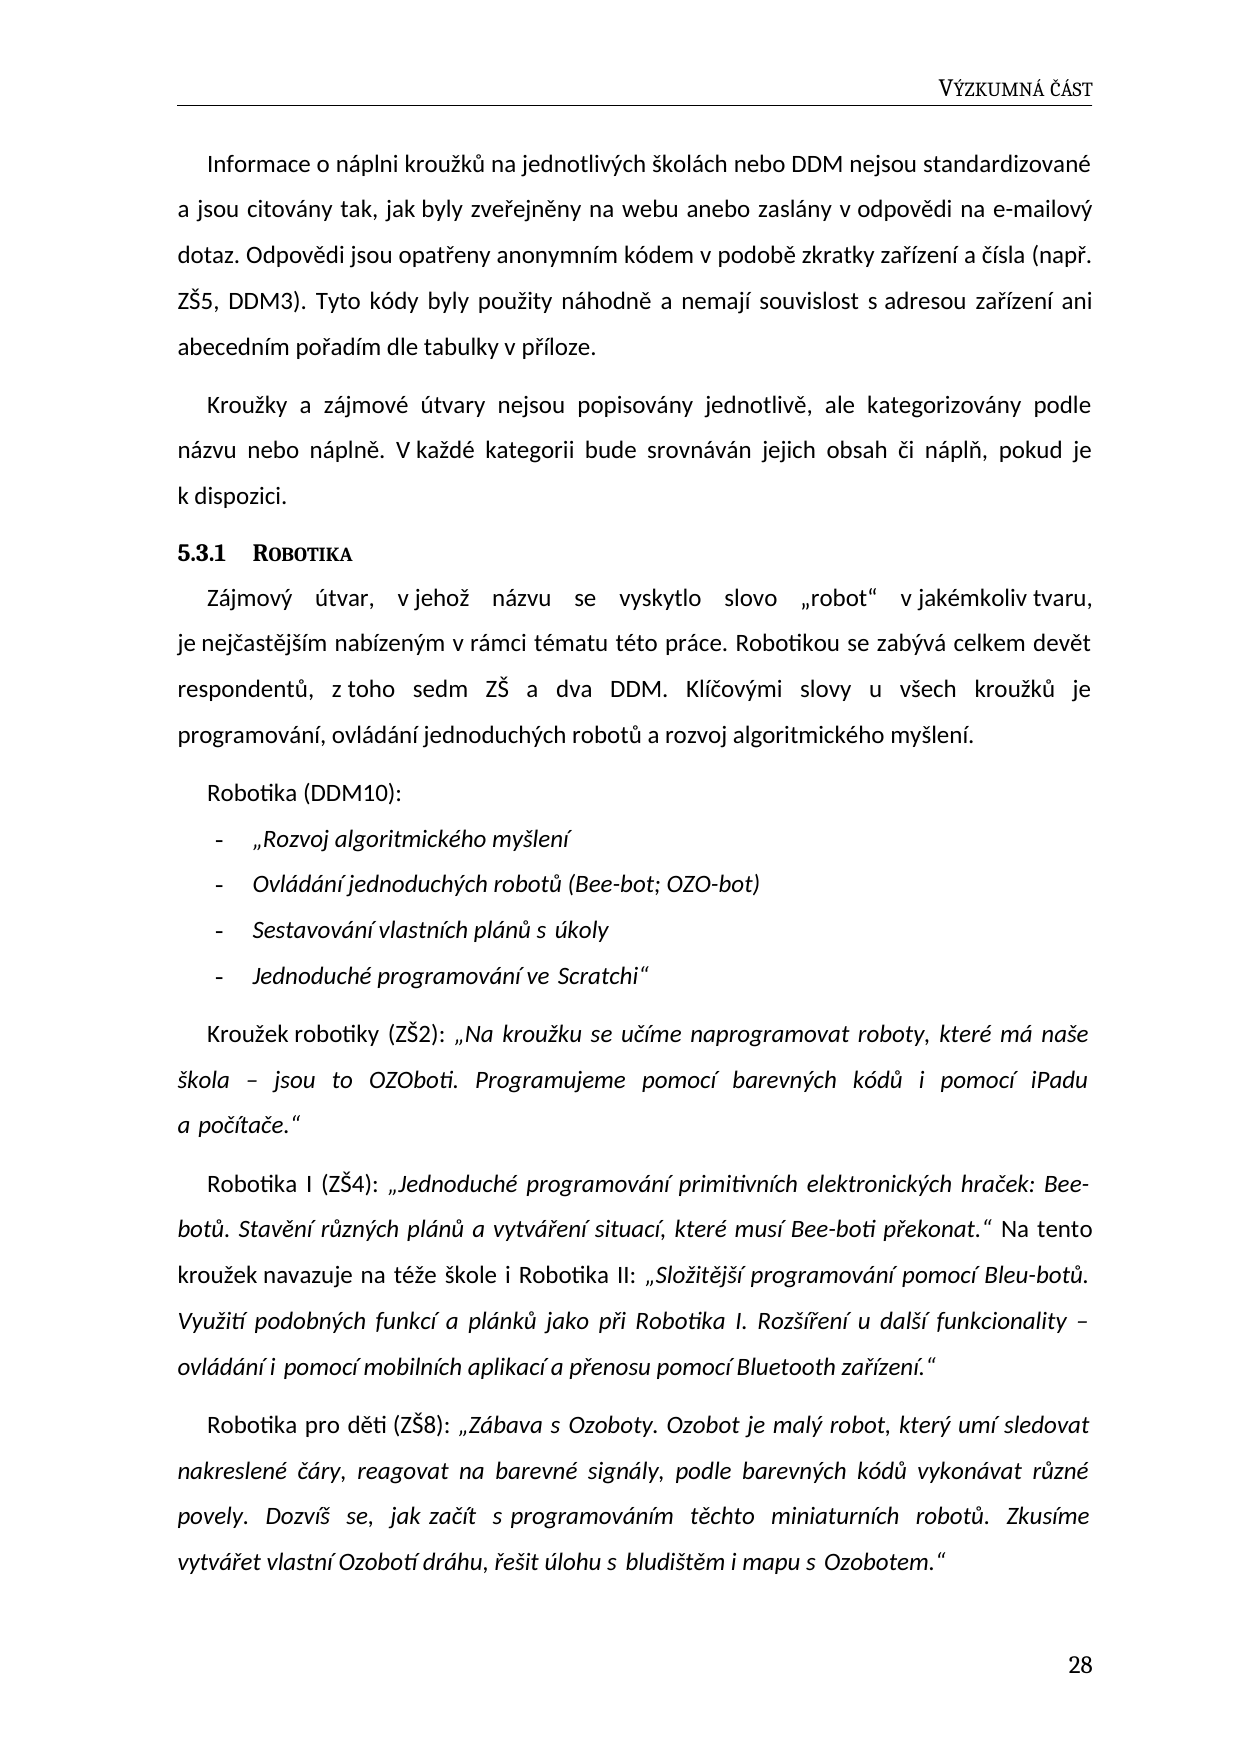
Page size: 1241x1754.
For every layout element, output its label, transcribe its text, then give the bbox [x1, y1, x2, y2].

text Zájmový útvar, v jehož názvu se vyskytlo slovo „robot“ v jakémkoliv tvaru, je nejčastějším nabízeným v rámci tématu této práce. Robotikou se zabývá celkem devět respondentů, z toho sedm ZŠ a dva DDM. Klíčovými slovy u všech kroužků je programování, ovládání jednoduchých robotů a rozvoj algoritmického myšlení. [177, 582, 1092, 749]
text Informace o náplni kroužků na jednotlivých školách nebo DDM nejsou standardizované a jsou citovány tak, jak byly zveřejněny na webu anebo zaslány v odpovědi na e-mailový dotaz. Odpovědi jsou opatřeny anonymním kódem v podobě zkratky zařízení a čísla (např. ZŠ5, DDM3). Tyto kódy byly použity náhodně a nemají souvislost s adresou zařízení ani abecedním pořadím dle tabulky v příloze. [177, 148, 1092, 361]
text Robotika (DDM10): [177, 777, 1092, 808]
text Robotika pro děti (ZŠ8): „Zábava s Ozoboty. Ozobot je malý robot, který umí sledovat nakreslené čáry, reagovat na barevné signály, podle barevných kódů vykonávat různé povely. Dozvíš se, jak začít s programováním těchto miniaturních robotů. Zkusíme vytvářet vlastní Ozobotí dráhu, řešit úlohu s bludištěm i mapu s Ozobotem.“ [177, 1409, 1092, 1577]
subtitle Robotika [177, 538, 1092, 567]
list Sestavování vlastních plánů s úkoly [215, 914, 1092, 945]
text Robotika I (ZŠ4): „Jednoduché programování primitivních elektronických hraček: Bee-botů. Stavění různých plánů a vytváření situací, které musí Bee-boti překonat.“ Na tento kroužek navazuje na téže škole i Robotika II: „Složitější programování pomocí Bleu-botů. Využití podobných funkcí a plánků jako při Robotika I. Rozšíření u další funkcionality – ovládání i pomocí mobilních aplikací a přenosu pomocí Bluetooth zařízení.“ [177, 1168, 1092, 1381]
list Ovládání jednoduchých robotů (Bee-bot; OZO-bot) [215, 868, 1092, 899]
text Kroužek robotiky (ZŠ2): „Na kroužku se učíme naprogramovat roboty, které má naše škola – jsou to OZOboti. Programujeme pomocí barevných kódů i pomocí iPadu a počítače.“ [177, 1018, 1092, 1140]
list Jednoduché programování ve Scratchi“ [215, 960, 1092, 991]
text Kroužky a zájmové útvary nejsou popisovány jednotlivě, ale kategorizovány podle názvu nebo náplně. V každé kategorii bude srovnáván jejich obsah či náplň, pokud je k dispozici. [177, 389, 1092, 511]
list „Rozvoj algoritmického myšlení [215, 823, 1092, 853]
